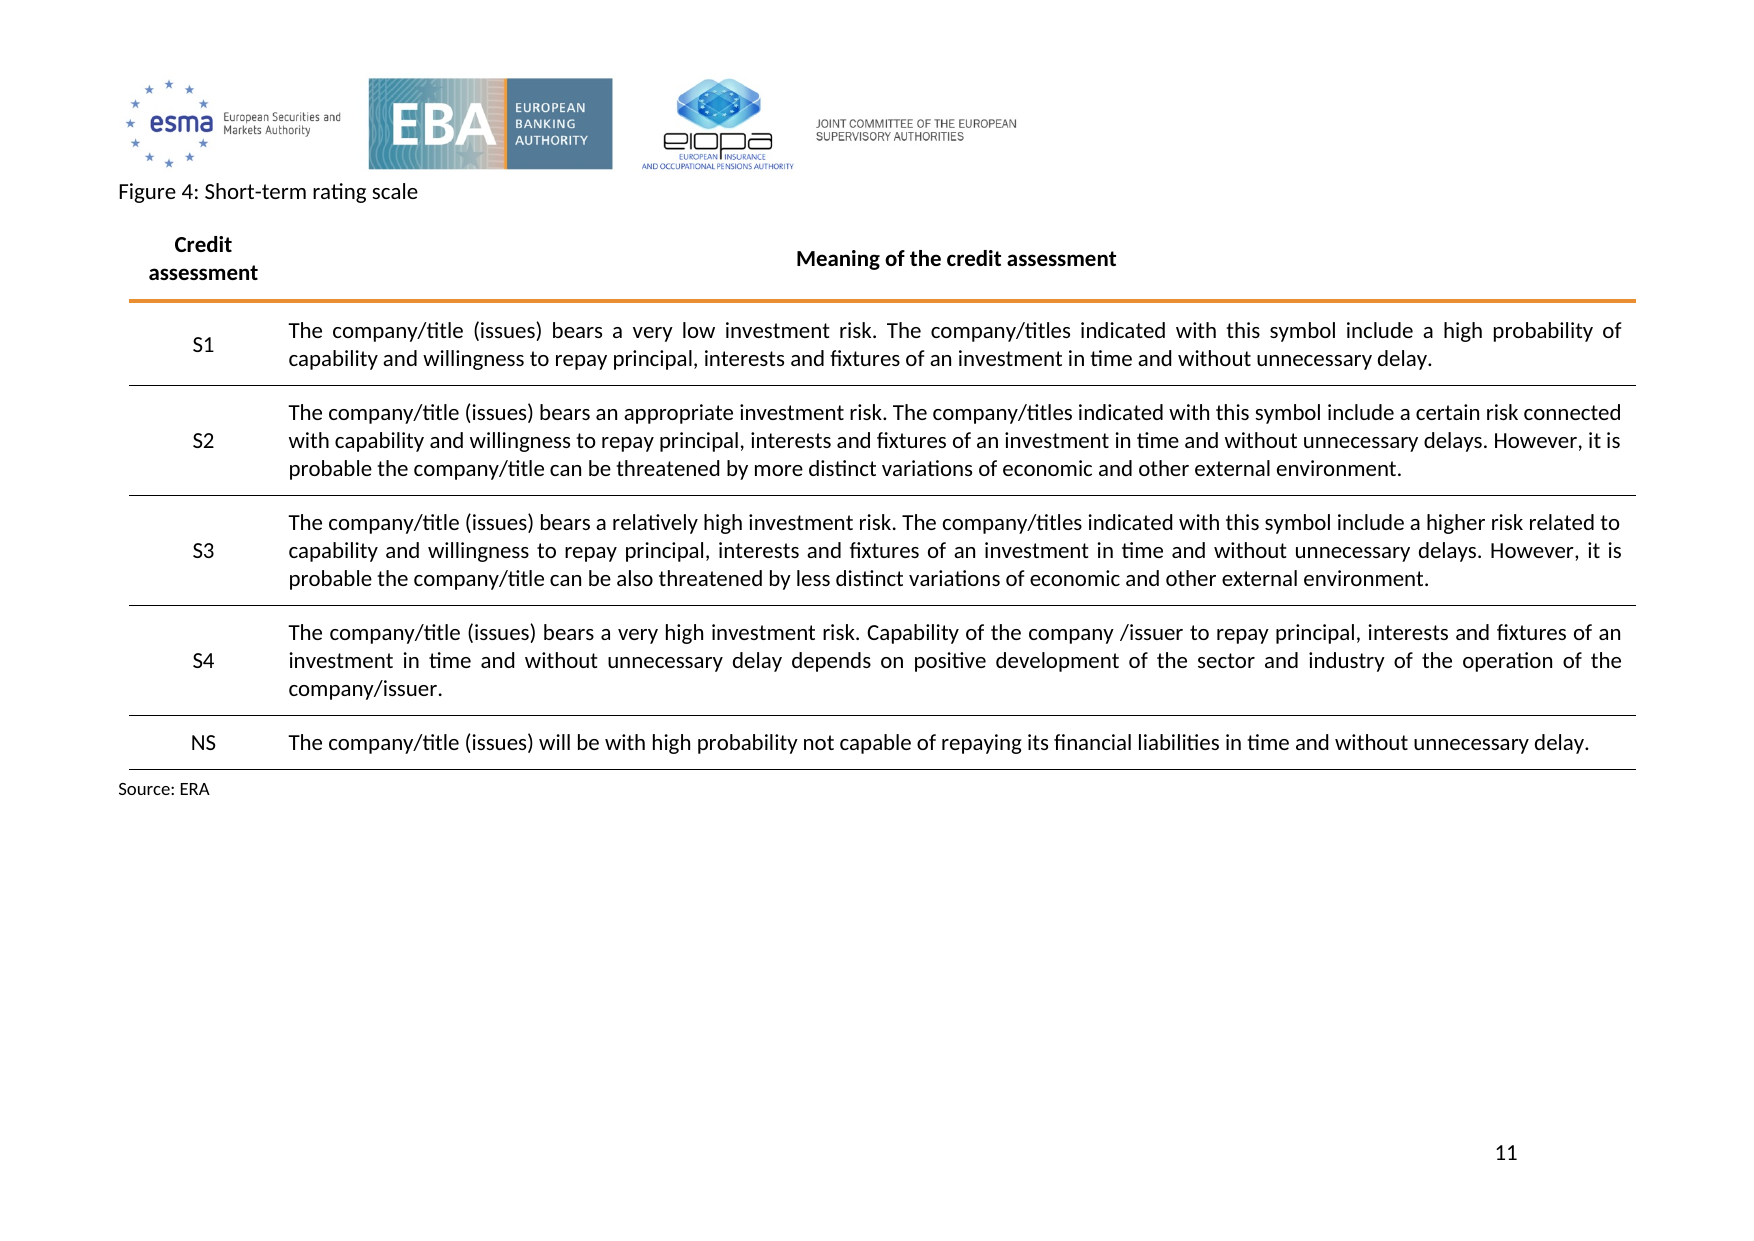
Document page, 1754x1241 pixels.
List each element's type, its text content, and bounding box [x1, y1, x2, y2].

table_cell The company/title (issues) bears a relatively high investment risk. The company/titles indicated with this symbol include a higher risk related to capability and willingness to repay principal, interests and fixtures of an investment in time and without unnecessary delays. However, it is probable the company/title can be also threatened by less distinct variations of economic and other external environment. [277, 496, 1636, 605]
title Figure 4: Short-term rating scale [118, 177, 1518, 205]
picture [118, 73, 1029, 174]
table_cell The company/title (issues) bears a very high investment risk. Capability of the company /issuer to repay principal, interests and fixtures of an investment in time and without unnecessary delay depends on positive development of the sector and industry of the operation of the company/issuer. [277, 606, 1636, 715]
table_cell S3 [129, 496, 277, 605]
table_header Credit assessment [129, 218, 277, 299]
table_cell The company/title (issues) will be with high probability not capable of repaying its financial liabilities in time and without unnecessary delay. [277, 716, 1636, 769]
table_cell The company/title (issues) bears a very low investment risk. The company/titles indicated with this symbol include a high probability of capability and willingness to repay principal, interests and fixtures of an investment in time and without unnecessary delay. [277, 303, 1636, 384]
table_cell S2 [129, 386, 277, 494]
table_cell S1 [129, 303, 277, 384]
table_cell NS [129, 716, 277, 769]
table_header Meaning of the credit assessment [277, 218, 1636, 299]
table_cell The company/title (issues) bears an appropriate investment risk. The company/titles indicated with this symbol include a certain risk connected with capability and willingness to repay principal, interests and fixtures of an investment in time and without unnecessary delays. However, it is probable the company/title can be threatened by more distinct variations of economic and other external environment. [277, 386, 1636, 494]
table_cell S4 [129, 606, 277, 715]
text Source: ERA [118, 778, 1518, 799]
